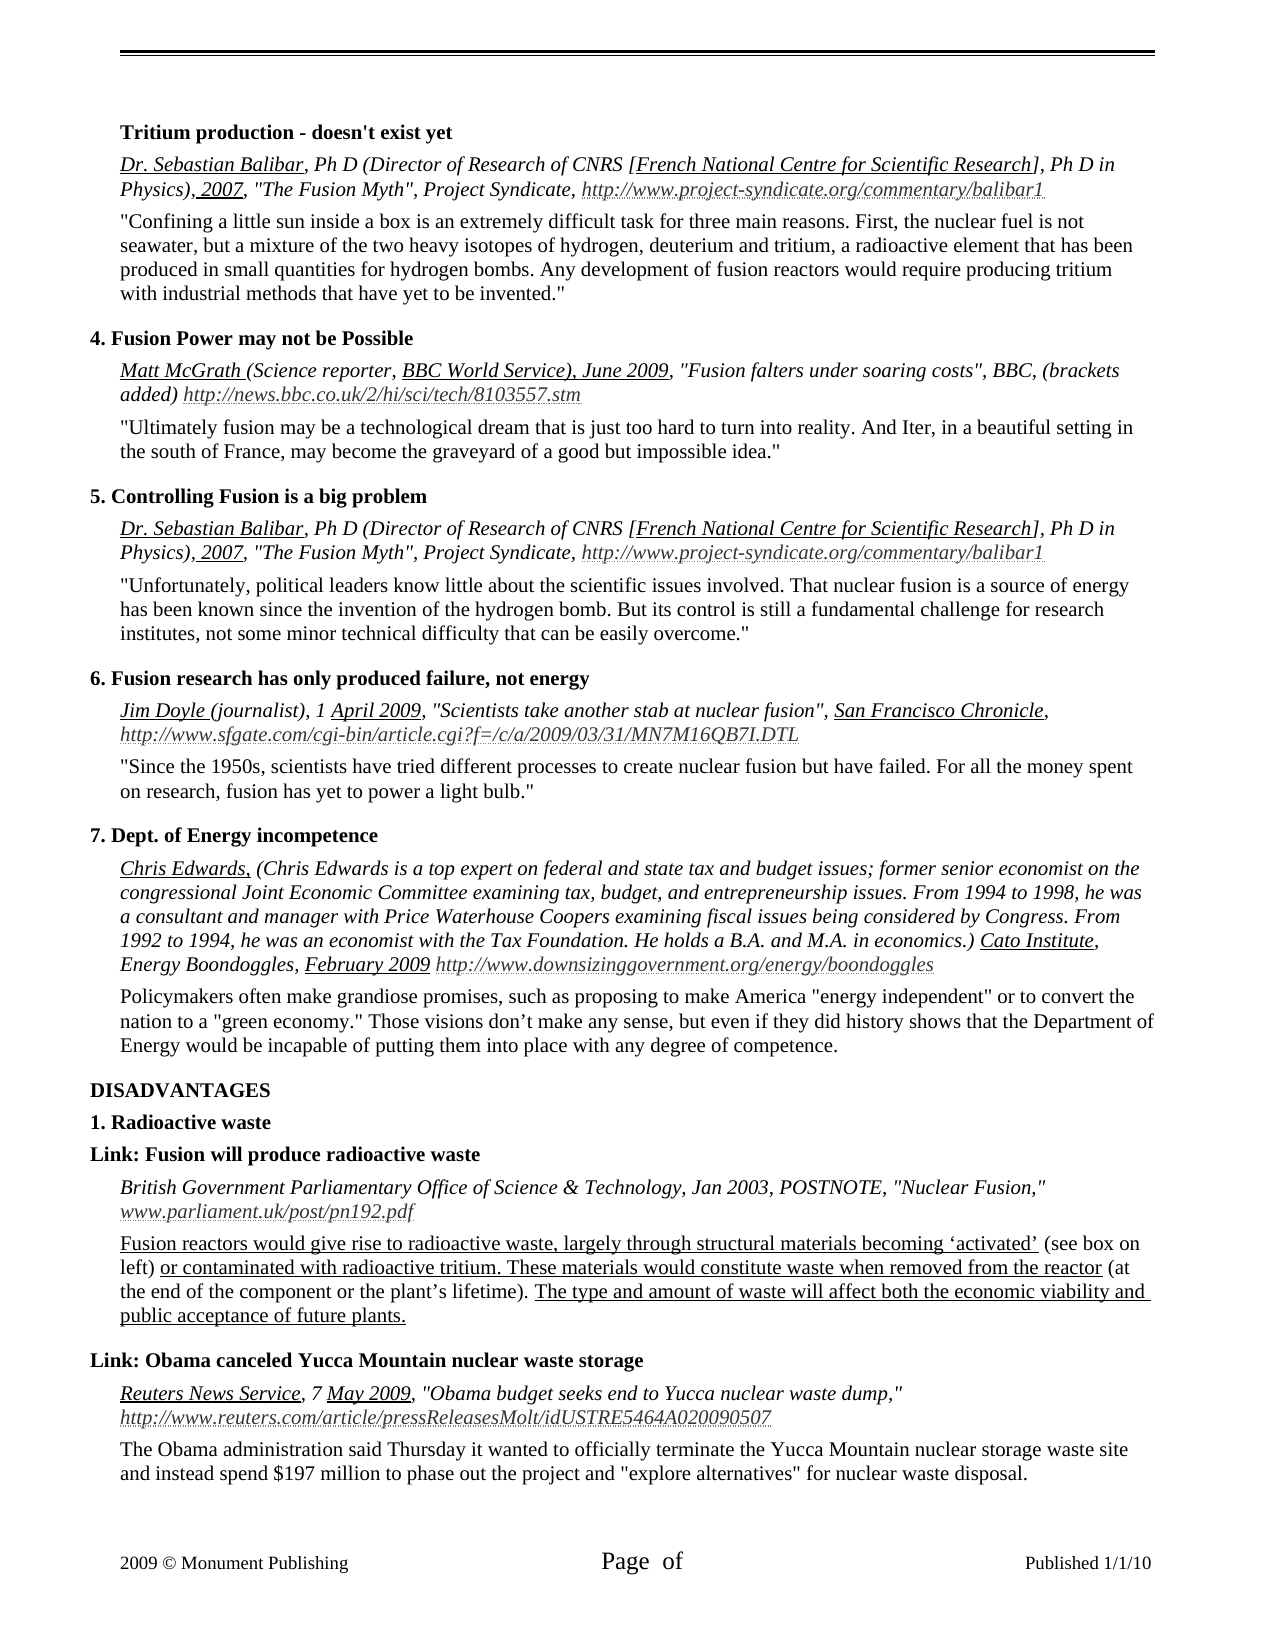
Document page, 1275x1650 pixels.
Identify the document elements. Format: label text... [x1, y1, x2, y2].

text Fusion reactors would give rise to radioactive waste, largely through structural materials becoming ‘activated’ (see box on left) or contaminated with radioactive tritium. These materials would constitute waste when removed from the reactor (at the end of the component or the plant’s lifetime). The type and amount of waste will affect both the economic viability and public acceptance of future plants. [120, 1231, 1155, 1327]
text Dr. Sebastian Balibar, Ph D (Director of Research of CNRS [French National Centre for Scientific Research], Ph D in Physics), 2007, "The Fusion Myth", Project Syndicate, http://www.project-syndicate.org/commentary/balibar1 [120, 516, 1155, 564]
text 6. Fusion research has only produced failure, not energy [90, 666, 1155, 690]
text "Unfortunately, political leaders know little about the scientific issues involved. That nuclear fusion is a source of energy has been known since the invention of the hydrogen bomb. But its control is still a fundamental challenge for research institutes, not some minor technical difficulty that can be easily overcome." [120, 573, 1155, 645]
text Tritium production - doesn't exist yet [90, 120, 1155, 144]
text "Since the 1950s, scientists have tried different processes to create nuclear fusion but have failed. For all the money spent on research, fusion has yet to power a light bulb." [120, 754, 1155, 803]
text 5. Controlling Fusion is a big problem [90, 484, 1155, 508]
text 4. Fusion Power may not be Possible [90, 326, 1155, 350]
text Link: Obama canceled Yucca Mountain nuclear waste storage [90, 1348, 1155, 1372]
text Dr. Sebastian Balibar, Ph D (Director of Research of CNRS [French National Centre for Scientific Research], Ph D in Physics), 2007, "The Fusion Myth", Project Syndicate, http://www.project-syndicate.org/commentary/balibar1 [120, 152, 1155, 201]
text British Government Parliamentary Office of Science & Technology, Jan 2003, POSTNOTE, "Nuclear Fusion," www.parliament.uk/post/pn192.pdf [120, 1175, 1155, 1223]
text The Obama administration said Thursday it wanted to officially terminate the Yucca Mountain nuclear storage waste site and instead spend $197 million to phase out the project and "explore alternatives" for nuclear waste disposal. [120, 1437, 1155, 1485]
text "Confining a little sun inside a box is an extremely difficult task for three main reasons. First, the nuclear fuel is not seawater, but a mixture of the two heavy isotopes of hydrogen, deuterium and tritium, a radioactive element that has been produced in small quantities for hydrogen bombs. Any development of fusion reactors would require producing tritium with industrial methods that have yet to be invented." [120, 209, 1155, 305]
text Jim Doyle (journalist), 1 April 2009, "Scientists take another stab at nuclear fusion", San Francisco Chronicle, http://www.sfgate.com/cgi-bin/article.cgi?f=/c/a/2009/03/31/MN7M16QB7I.DTL [120, 698, 1155, 746]
text Policymakers often make grandiose promises, such as proposing to make America "energy independent" or to convert the nation to a "green economy." Those visions don’t make any sense, but even if they did history shows that the Department of Energy would be incapable of putting them into place with any degree of competence. [120, 984, 1155, 1057]
text Chris Edwards, (Chris Edwards is a top expert on federal and state tax and budget issues; former senior economist on the congressional Joint Economic Committee examining tax, budget, and entrepreneurship issues. From 1994 to 1998, he was a consultant and manager with Price Waterhouse Coopers examining fiscal issues being considered by Congress. From 1992 to 1994, he was an economist with the Tax Foundation. He holds a B.A. and M.A. in economics.) Cato Institute, Energy Boondoggles, February 2009 http://www.downsizinggovernment.org/energy/boondoggles [120, 856, 1155, 976]
text Link: Fusion will produce radioactive waste [90, 1142, 1155, 1166]
text "Ultimately fusion may be a technological dream that is just too hard to turn into reality. And Iter, in a beautiful setting in the south of France, may become the graveyard of a good but impossible idea." [120, 415, 1155, 463]
text 1. Radioactive waste [90, 1110, 1155, 1134]
text 7. Dept. of Energy incompetence [90, 823, 1155, 847]
text Reuters News Service, 7 May 2009, "Obama budget seeks end to Yucca nuclear waste dump," http://www.reuters.com/article/pressReleasesMolt/idUSTRE5464A020090507 [120, 1381, 1155, 1429]
text DISADVANTAGES [90, 1077, 1155, 1102]
